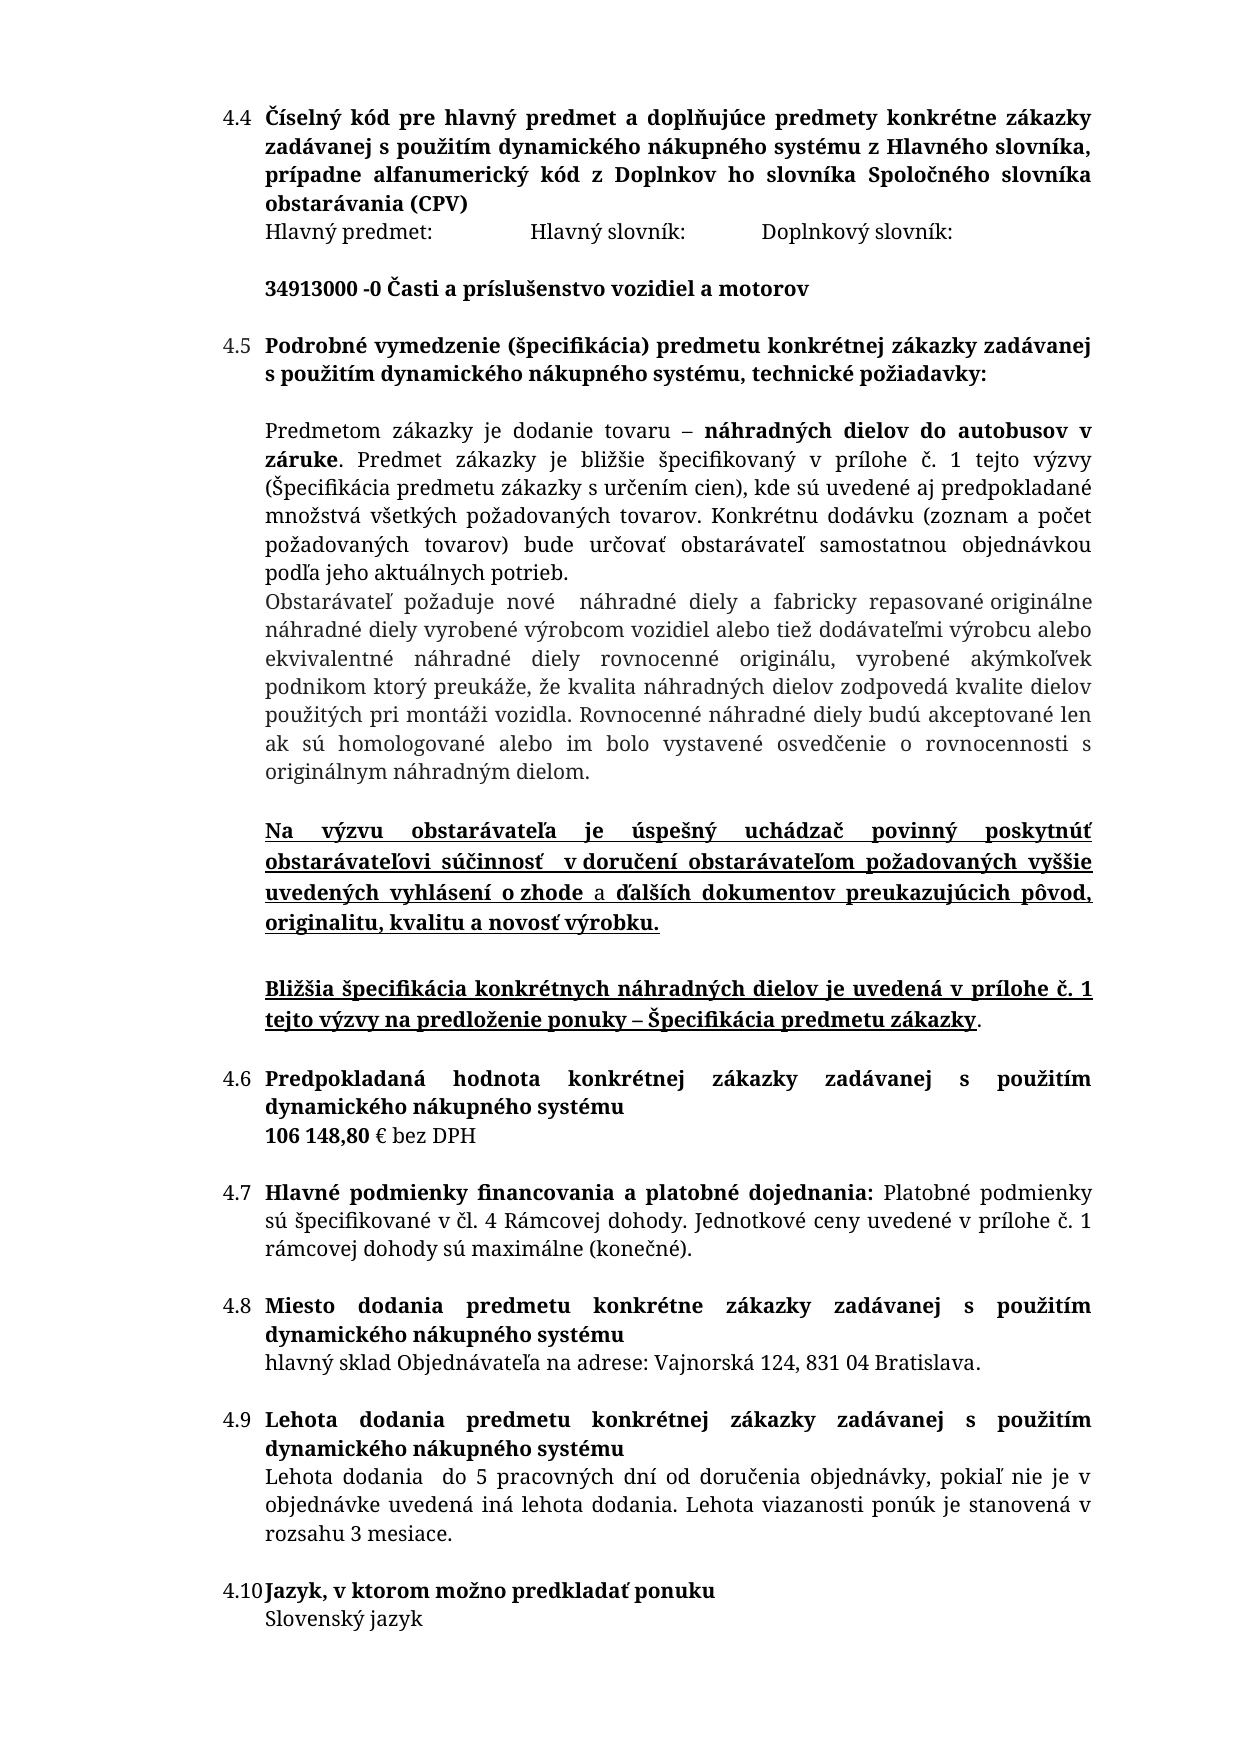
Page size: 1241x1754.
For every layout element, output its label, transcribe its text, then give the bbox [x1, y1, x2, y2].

list Hlavné podmienky financovania a platobné dojednania: Platobné podmienky sú špecifikované v čl. 4 Rámcovej dohody. Jednotkové ceny uvedené v prílohe č. 1 rámcovej dohody sú maximálne (konečné). [223, 1178, 1093, 1263]
list Na výzvu obstarávateľa je úspešný uchádzač povinný poskytnúť obstarávateľovi súčinnosť v doručení obstarávateľom požadovaných vyššie uvedených vyhlásení o zhode a ďalších dokumentov preukazujúcich pôvod, originalitu, kvalitu a novosť výrobku. [265, 903, 1093, 937]
list Miesto dodania predmetu konkrétne zákazky zadávanej s použitím dynamického nákupného systému [223, 1291, 1093, 1348]
list Bližšia špecifikácia konkrétnych náhradných dielov je uvedená v prílohe č. 1 tejto výzvy na predloženie ponuky – Špecifikácia predmetu zákazky. [265, 1000, 1093, 1033]
list Podrobné vymedzenie (špecifikácia) predmetu konkrétnej zákazky zadávanej s použitím dynamického nákupného systému, technické požiadavky: [223, 331, 1093, 388]
list 106 148,80 € bez DPH [265, 1121, 1093, 1149]
list Lehota dodania predmetu konkrétnej zákazky zadávanej s použitím dynamického nákupného systému [223, 1405, 1093, 1462]
list 34913000 -0 Časti a príslušenstvo vozidiel a motorov [265, 274, 1093, 302]
list Číselný kód pre hlavný predmet a doplňujúce predmety konkrétne zákazky zadávanej s použitím dynamického nákupného systému z Hlavného slovníka, prípadne alfanumerický kód z Doplnkov ho slovníka Spoločného slovníka obstarávania (CPV) [223, 103, 1093, 217]
list Predpokladaná hodnota konkrétnej zákazky zadávanej s použitím dynamického nákupného systému [223, 1064, 1093, 1121]
list hlavný sklad Objednávateľa na adrese: Vajnorská 124, 831 04 Bratislava. [265, 1348, 1093, 1377]
list Na výzvu obstarávateľa je úspešný uchádzač povinný poskytnúť obstarávateľovi súčinnosť v doručení obstarávateľom požadovaných vyššie uvedených vyhlásení o zhode a ďalších dokumentov preukazujúcich pôvod, originalitu, kvalitu a novosť výrobku. [265, 817, 1093, 871]
list Jazyk, v ktorom možno predkladať ponuku [223, 1576, 1093, 1604]
list Lehota dodania do 5 pracovných dní od doručenia objednávky, pokiaľ nie je v objednávke uvedená iná lehota dodania. Lehota viazanosti ponúk je stanovená v rozsahu 3 mesiace. [265, 1462, 1093, 1547]
list Hlavný predmet: Hlavný slovník: Doplnkový slovník: [265, 217, 1093, 246]
list Na výzvu obstarávateľa je úspešný uchádzač povinný poskytnúť obstarávateľovi súčinnosť v doručení obstarávateľom požadovaných vyššie uvedených vyhlásení o zhode a ďalších dokumentov preukazujúcich pôvod, originalitu, kvalitu a novosť výrobku. [265, 873, 1093, 902]
list Predmetom zákazky je dodanie tovaru – náhradných dielov do autobusov v záruke. Predmet zákazky je bližšie špecifikovaný v prílohe č. 1 tejto výzvy (Špecifikácia predmetu zákazky s určením cien), kde sú uvedené aj predpokladané množstvá všetkých požadovaných tovarov. Konkrétnu dodávku (zoznam a počet požadovaných tovarov) bude určovať obstarávateľ samostatnou objednávkou podľa jeho aktuálnych potrieb. [265, 416, 1093, 587]
list Bližšia špecifikácia konkrétnych náhradných dielov je uvedená v prílohe č. 1 tejto výzvy na predloženie ponuky – Špecifikácia predmetu zákazky. [265, 974, 1093, 998]
list Slovenský jazyk [265, 1604, 1093, 1633]
list Obstarávateľ požaduje nové náhradné diely a fabricky repasované originálne náhradné diely vyrobené výrobcom vozidiel alebo tiež dodávateľmi výrobcu alebo ekvivalentné náhradné diely rovnocenné originálu, vyrobené akýmkoľvek podnikom ktorý preukáže, že kvalita náhradných dielov zodpovedá kvalite dielov použitých pri montáži vozidla. Rovnocenné náhradné diely budú akceptované len ak sú homologované alebo im bolo vystavené osvedčenie o rovnocennosti s originálnym náhradným dielom. [265, 587, 1093, 786]
